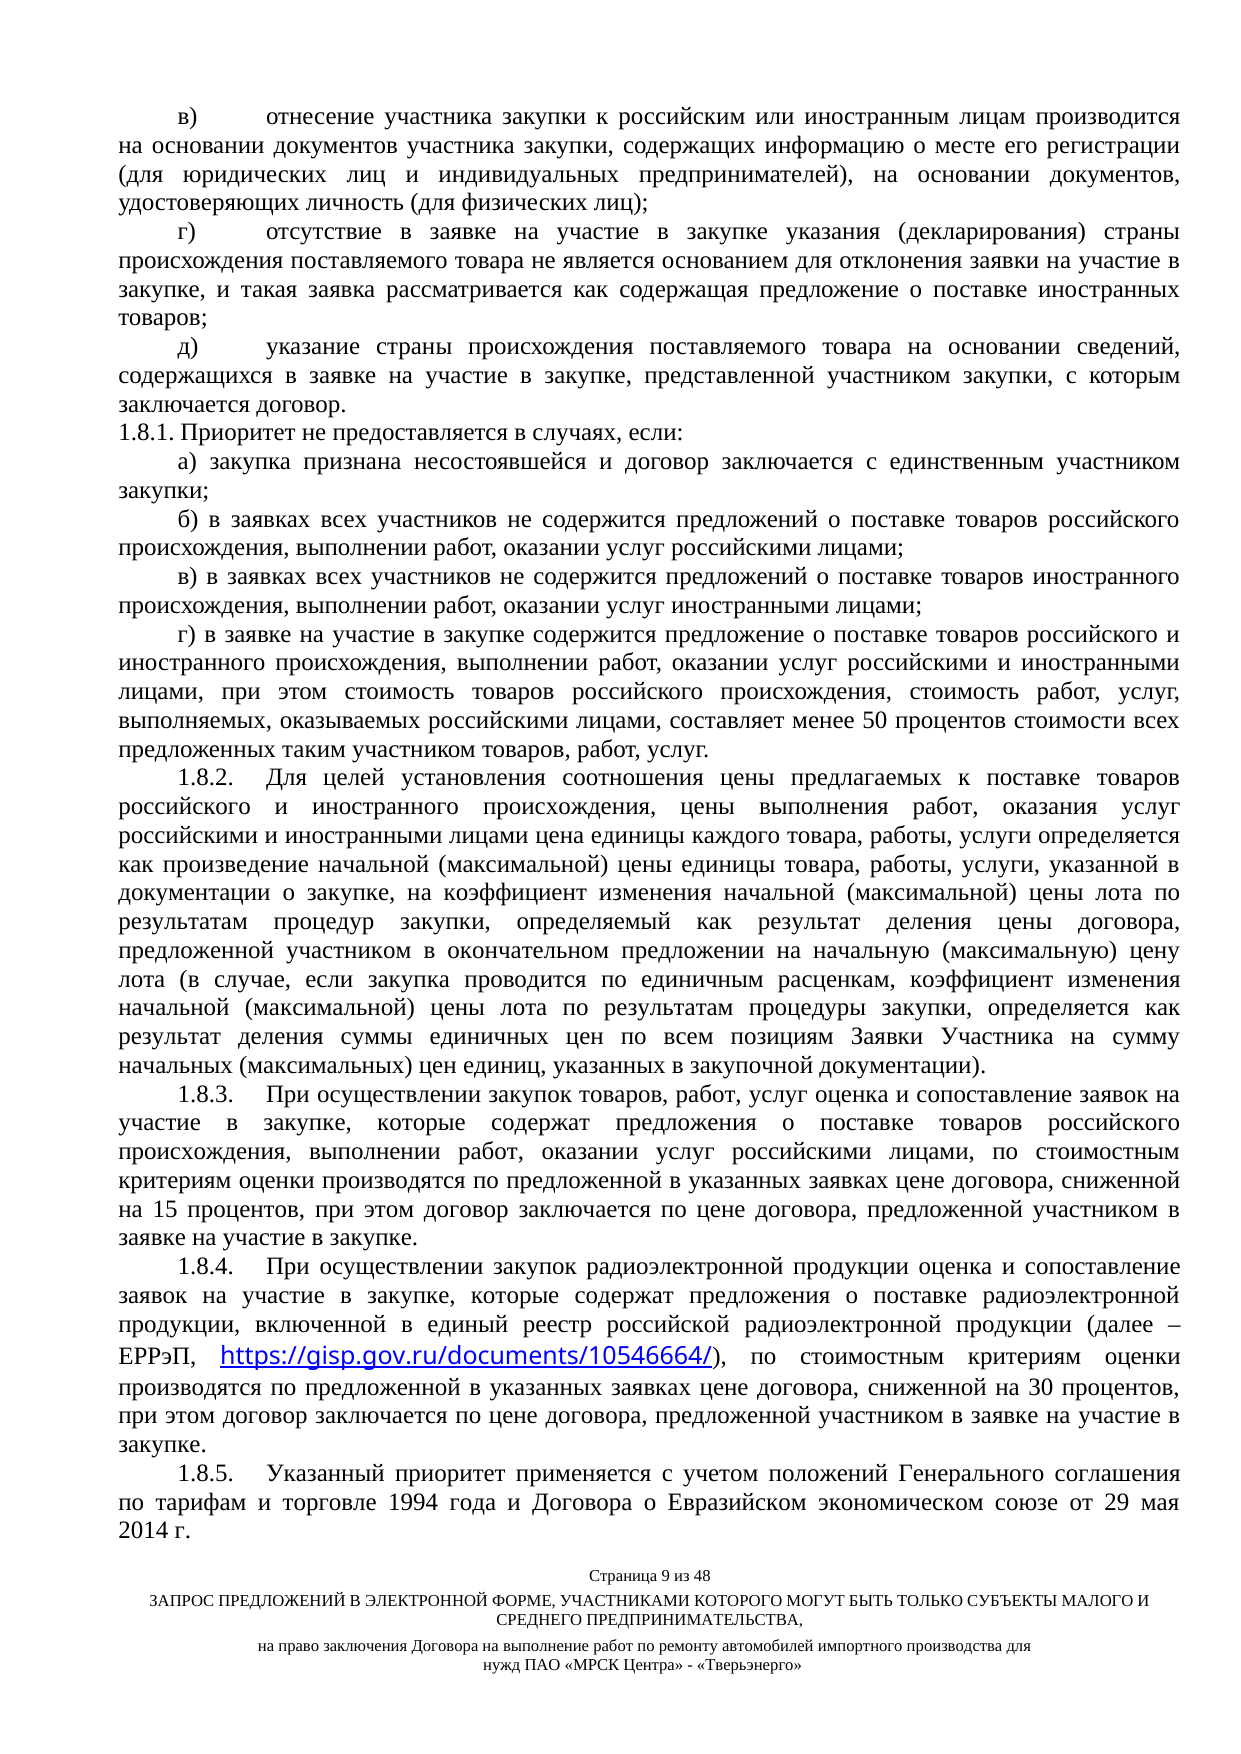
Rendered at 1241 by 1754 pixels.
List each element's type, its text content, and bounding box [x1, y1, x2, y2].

subtitle Для целей установления соотношения цены предлагаемых к поставке товаров российского и иностранного происхождения, цены выполнения работ, оказания услуг российскими и иностранными лицами цена единицы каждого товара, работы, услуги определяется как произведение начальной (максимальной) цены единицы товара, работы, услуги, указанной в документации о закупке, на коэффициент изменения начальной (максимальной) цены лота по результатам процедур закупки, определяемый как результат деления цены договора, предложенной участником в окончательном предложении на начальную (максимальную) цену лота (в случае, если закупка проводится по единичным расценкам, коэффициент изменения начальной (максимальной) цены лота по результатам процедуры закупки, определяется как результат деления суммы единичных цен по всем позициям Заявки Участника на сумму начальных (максимальных) цен единиц, указанных в закупочной документации). [118, 762, 1181, 1079]
list а) закупка признана несостоявшейся и договор заключается с единственным участником закупки; [118, 446, 1181, 504]
list указание страны происхождения поставляемого товара на основании сведений, содержащихся в заявке на участие в закупке, представленной участником закупки, с которым заключается договор. [118, 331, 1181, 417]
subtitle При осуществлении закупок товаров, работ, услуг оценка и сопоставление заявок на участие в закупке, которые содержат предложения о поставке товаров российского происхождения, выполнении работ, оказании услуг российскими лицами, по стоимостным критериям оценки производятся по предложенной в указанных заявках цене договора, сниженной на 15 процентов, при этом договор заключается по цене договора, предложенной участником в заявке на участие в закупке. [118, 1079, 1181, 1251]
list б) в заявках всех участников не содержится предложений о поставке товаров российского происхождения, выполнении работ, оказании услуг российскими лицами; [118, 504, 1181, 561]
subtitle Приоритет не предоставляется в случаях, если: [118, 417, 1181, 446]
list в) в заявках всех участников не содержится предложений о поставке товаров иностранного происхождения, выполнении работ, оказании услуг иностранными лицами; [118, 561, 1181, 619]
list отнесение участника закупки к российским или иностранным лицам производится на основании документов участника закупки, содержащих информацию о месте его регистрации (для юридических лиц и индивидуальных предпринимателей), на основании документов, удостоверяющих личность (для физических лиц); [118, 101, 1181, 216]
list г) в заявке на участие в закупке содержится предложение о поставке товаров российского и иностранного происхождения, выполнении работ, оказании услуг российскими и иностранными лицами, при этом стоимость товаров российского происхождения, стоимость работ, услуг, выполняемых, оказываемых российскими лицами, составляет менее 50 процентов стоимости всех предложенных таким участником товаров, работ, услуг. [118, 619, 1181, 762]
subtitle Указанный приоритет применяется с учетом положений Генерального соглашения по тарифам и торговле 1994 года и Договора о Евразийском экономическом союзе от 29 мая 2014 г. [118, 1458, 1181, 1544]
subtitle При осуществлении закупок радиоэлектронной продукции оценка и сопоставление заявок на участие в закупке, которые содержат предложения о поставке радиоэлектронной продукции, включенной в единый реестр российской радиоэлектронной продукции (далее – ЕРРэП, https://gisp.gov.ru/documents/10546664/), по стоимостным критериям оценки производятся по предложенной в указанных заявках цене договора, сниженной на 30 процентов, при этом договор заключается по цене договора, предложенной участником в заявке на участие в закупке. [118, 1251, 1181, 1458]
list отсутствие в заявке на участие в закупке указания (декларирования) страны происхождения поставляемого товара не является основанием для отклонения заявки на участие в закупке, и такая заявка рассматривается как содержащая предложение о поставке иностранных товаров; [118, 216, 1181, 331]
